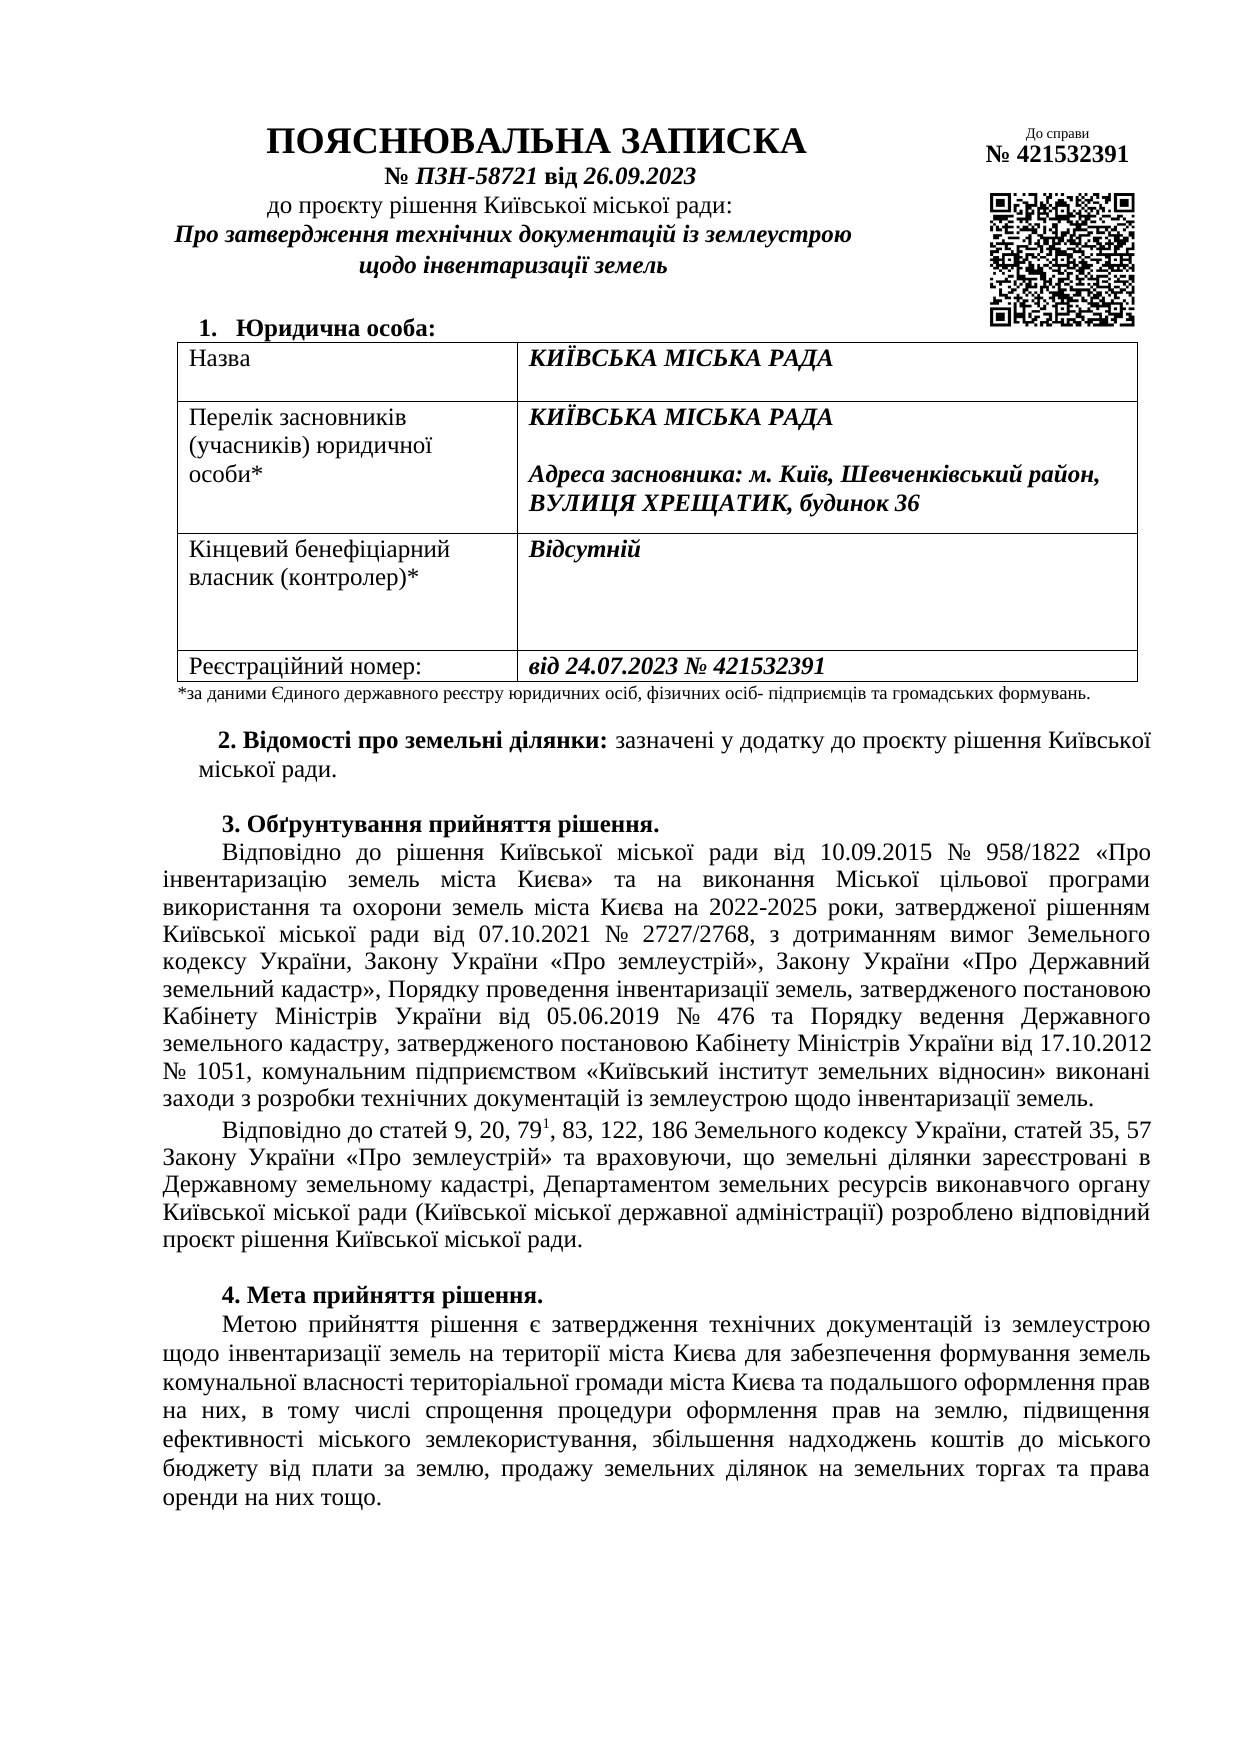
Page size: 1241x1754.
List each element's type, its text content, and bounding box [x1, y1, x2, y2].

text ПОЯСНЮВАЛЬНА ЗАПИСКА [162, 118, 911, 161]
list Юридична особа: [198, 313, 1152, 342]
table_cell Реєстраційний номер: [178, 651, 517, 681]
table_cell Перелік засновників (учасників) юридичної особи* [178, 402, 517, 533]
text 4. Мета прийняття рішення. [162, 1280, 1152, 1309]
text до проєкту рішення Київської міської ради: [251, 190, 748, 219]
text № ПЗН-58721 від 26.09.2023 [384, 161, 1152, 190]
text Відповідно до рішення Київської міської ради від 10.09.2015 № 958/1822 «Про інвентаризацію земель міста Києва» та на виконання Міської цільової програми використання та охорони земель міста Києва на 2022-2025 роки, затвердженої рішенням Київської міської ради від 07.10.2021 № 2727/2768, з дотриманням вимог Земельного кодексу України, Закону України «Про землеустрій», Закону України «Про Державний земельний кадастр», Порядку проведення інвентаризації земель, затвердженого постановою Кабінету Міністрів України від 05.06.2019 № 476 та Порядку ведення Державного земельного кадастру, затвердженого постановою Кабінету Міністрів України від 17.10.2012 № 1051, комунальним підприємством «Київський інститут земельних відносин» виконані заходи з розробки технічних документацій із землеустрою щодо інвентаризації земель. [162, 838, 1152, 1112]
table_cell Відсутній [518, 534, 1137, 650]
text *за даними Єдиного державного реєстру юридичних осіб, фізичних осіб- підприємців та громадських формувань. [177, 682, 1152, 703]
picture [978, 190, 1146, 313]
text Про затвердження технічних документацій із землеустрою щодо інвентаризації земель [162, 219, 866, 279]
text 2. Відомості про земельні ділянки: зазначені у додатку до проєкту рішення Київської міської ради. [198, 725, 1152, 782]
text 3. Обґрунтування прийняття рішення. [162, 809, 1152, 838]
table_header Назва [178, 343, 517, 401]
table_cell КИЇВСЬКА МІСЬКА РАДА Адреса засновника: м. Київ, Шевченківський район, ВУЛИЦЯ ХРЕЩАТИК, будинок 36 [518, 402, 1137, 533]
table_cell від 24.07.2023 № 421532391 [518, 651, 1137, 681]
table_cell Кінцевий бенефіціарний власник (контролер)* [178, 534, 517, 650]
text Відповідно до статей 9, 20, 791, 83, 122, 186 Земельного кодексу України, статей 35, 57 Закону України «Про землеустрій» та враховуючи, що земельні ділянки зареєстровані в Державному земельному кадастрі, Департаментом земельних ресурсів виконавчого органу Київської міської ради (Київської міської державної адміністрації) розроблено відповідний проєкт рішення Київської міської ради. [162, 1116, 1152, 1253]
table_header КИЇВСЬКА МІСЬКА РАДА [518, 343, 1137, 401]
text Метою прийняття рішення є затвердження технічних документацій із землеустрою щодо інвентаризації земель на території міста Києва для забезпечення формування земель комунальної власності територіальної громади міста Києва та подальшого оформлення прав на них, в тому числі спрощення процедури оформлення прав на землю, підвищення ефективності міського землекористування, збільшення надходжень коштів до міського бюджету від плати за землю, продажу земельних ділянок на земельних торгах та права оренди на них тощо. [162, 1309, 1152, 1510]
